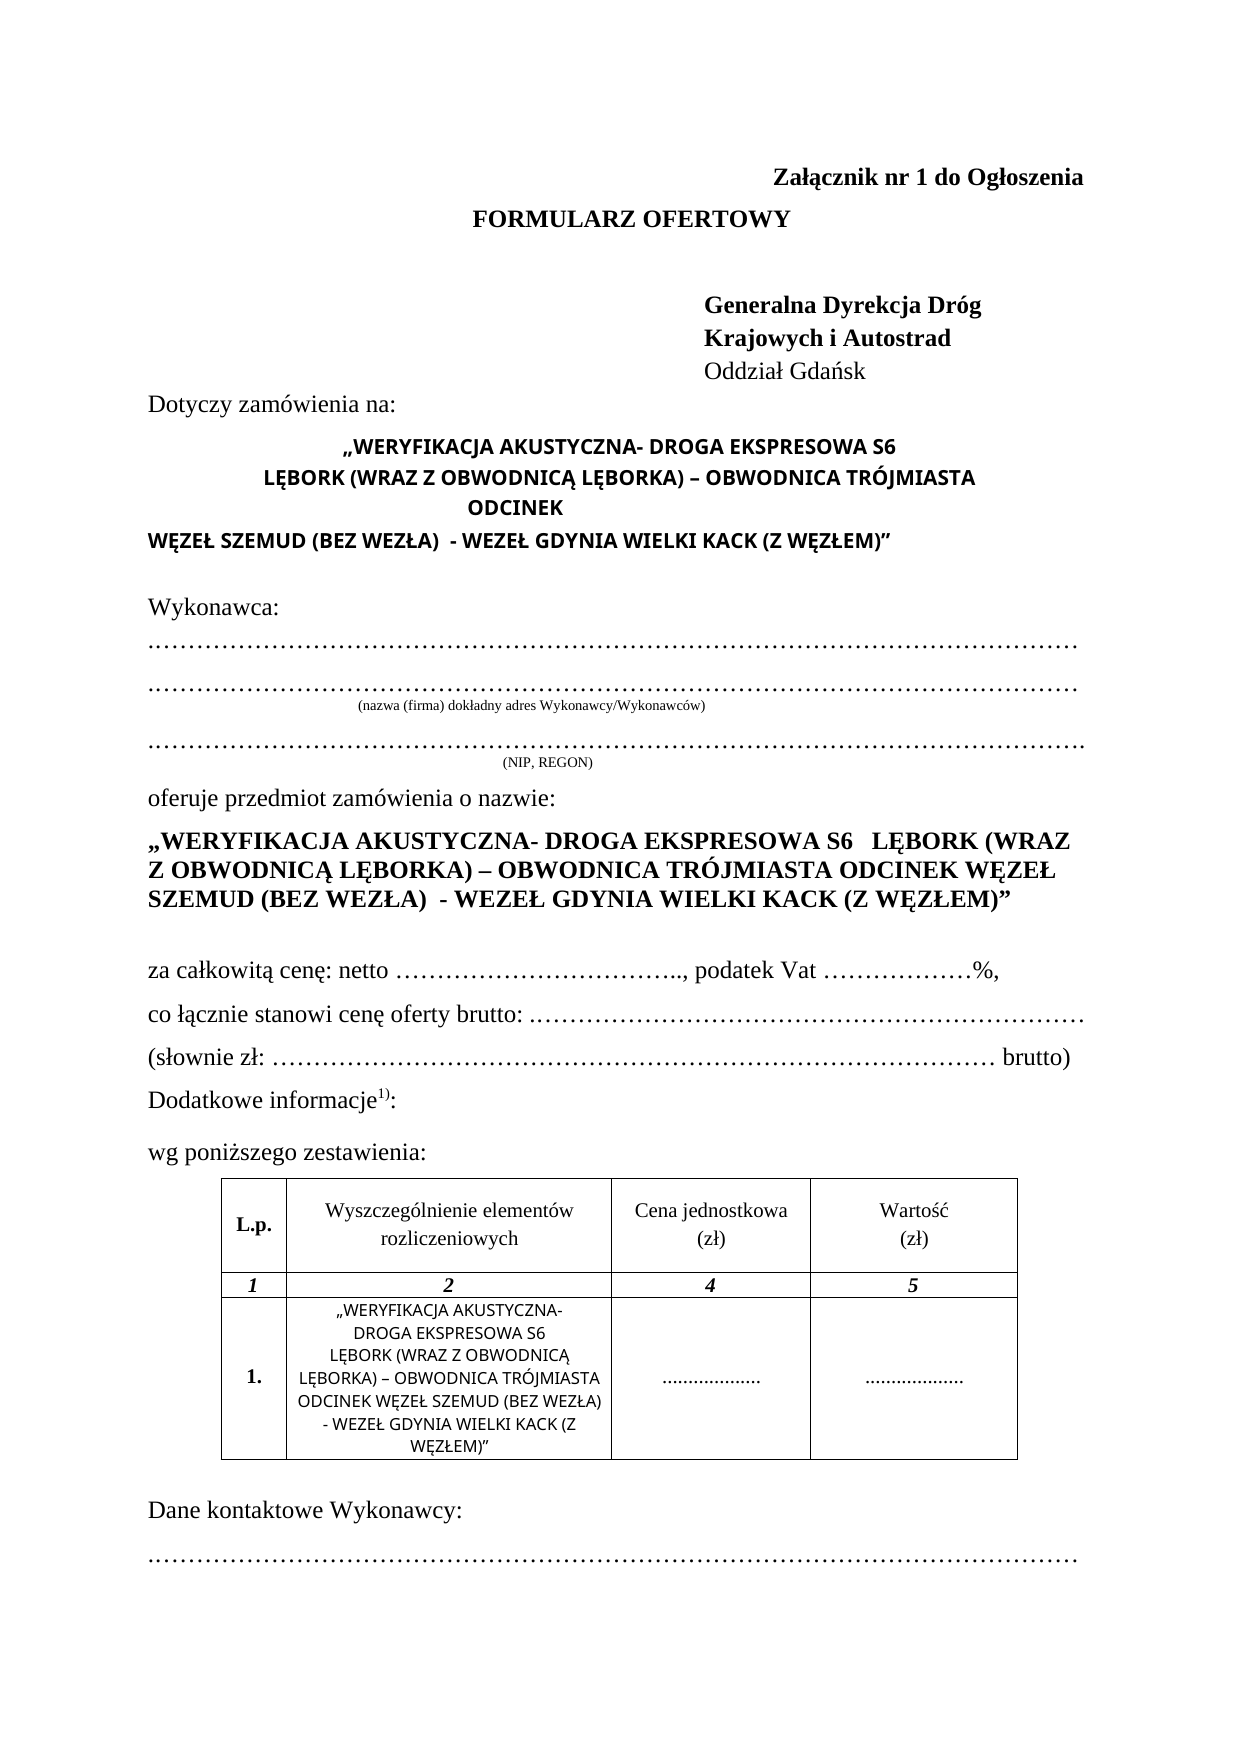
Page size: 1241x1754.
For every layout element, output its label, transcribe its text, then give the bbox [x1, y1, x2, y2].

table_cell „WERYFIKACJA AKUSTYCZNA- DROGA EKSPRESOWA S6 LĘBORK (WRAZ Z OBWODNICĄ LĘBORKA) – OBWODNICA TRÓJMIASTA ODCINEK WĘZEŁ SZEMUD (BEZ WEZŁA) - WEZEŁ GDYNIA WIELKI KACK (Z WĘZŁEM)” [287, 1298, 611, 1458]
text wg poniższego zestawienia: [148, 1141, 1103, 1166]
text „WERYFIKACJA AKUSTYCZNA- DROGA EKSPRESOWA S6 [148, 432, 1091, 461]
text (nazwa (firma) dokładny adres Wykonawcy/Wykonawców) [148, 697, 1091, 726]
text Oddział Gdańsk [148, 356, 1091, 385]
table_header Cena jednostkowa (zł) [612, 1179, 810, 1272]
table_cell ................... [612, 1298, 810, 1458]
text .………………………………………………………………………………………………… [148, 668, 1091, 697]
table_cell 5 [811, 1273, 1017, 1297]
text Dotyczy zamówienia na: [148, 389, 1091, 418]
text FORMULARZ OFERTOWY [148, 204, 1091, 232]
text WĘZEŁ SZEMUD (BEZ WEZŁA) - WEZEŁ GDYNIA WIELKI KACK (Z WĘZŁEM)” [148, 526, 1091, 554]
table_cell 1 [222, 1273, 286, 1297]
text Wykonawca: [148, 592, 1091, 621]
table_header Wartość (zł) [811, 1179, 1017, 1272]
text .………………………………………………………………………………………………… [148, 625, 1091, 654]
table_header Wyszczególnienie elementów rozliczeniowych [287, 1179, 611, 1272]
table_cell 1. [222, 1298, 286, 1458]
text .………………………………………………………………………………………………… [148, 1539, 1091, 1567]
table_cell 4 [612, 1273, 810, 1297]
table_cell 2 [287, 1273, 611, 1297]
text (NIP, REGON) [148, 754, 1091, 783]
text LĘBORK (WRAZ Z OBWODNICĄ LĘBORKA) – OBWODNICA TRÓJMIASTA [148, 463, 1091, 491]
text .…………………………………………………………………………………………………. [148, 726, 1091, 754]
text „WERYFIKACJA AKUSTYCZNA- DROGA EKSPRESOWA S6 LĘBORK (WRAZ Z OBWODNICĄ LĘBORKA) – OBWODNICA TRÓJMIASTA ODCINEK WĘZEŁ SZEMUD (BEZ WEZŁA) - WEZEŁ GDYNIA WIELKI KACK (Z WĘZŁEM)” [148, 826, 1091, 912]
text Dodatkowe informacje1): [148, 1085, 1091, 1114]
table_cell ................... [811, 1298, 1017, 1458]
text ODCINEK [148, 493, 1091, 522]
text Generalna Dyrekcja Dróg Krajowych i Autostrad [148, 290, 1091, 352]
text Załącznik nr 1 do Ogłoszenia [148, 162, 1091, 191]
text Dane kontaktowe Wykonawcy: [148, 1496, 1091, 1524]
table_header L.p. [222, 1179, 286, 1272]
text (słownie zł: …………………………………………………………………………… brutto) [148, 1042, 1091, 1071]
text za całkowitą cenę: netto …………………………….., podatek Vat ………………%, co łącznie stanowi cenę oferty brutto: .………………………………………………………… [148, 956, 1091, 1027]
text oferuje przedmiot zamówienia o nazwie: [148, 783, 1091, 812]
